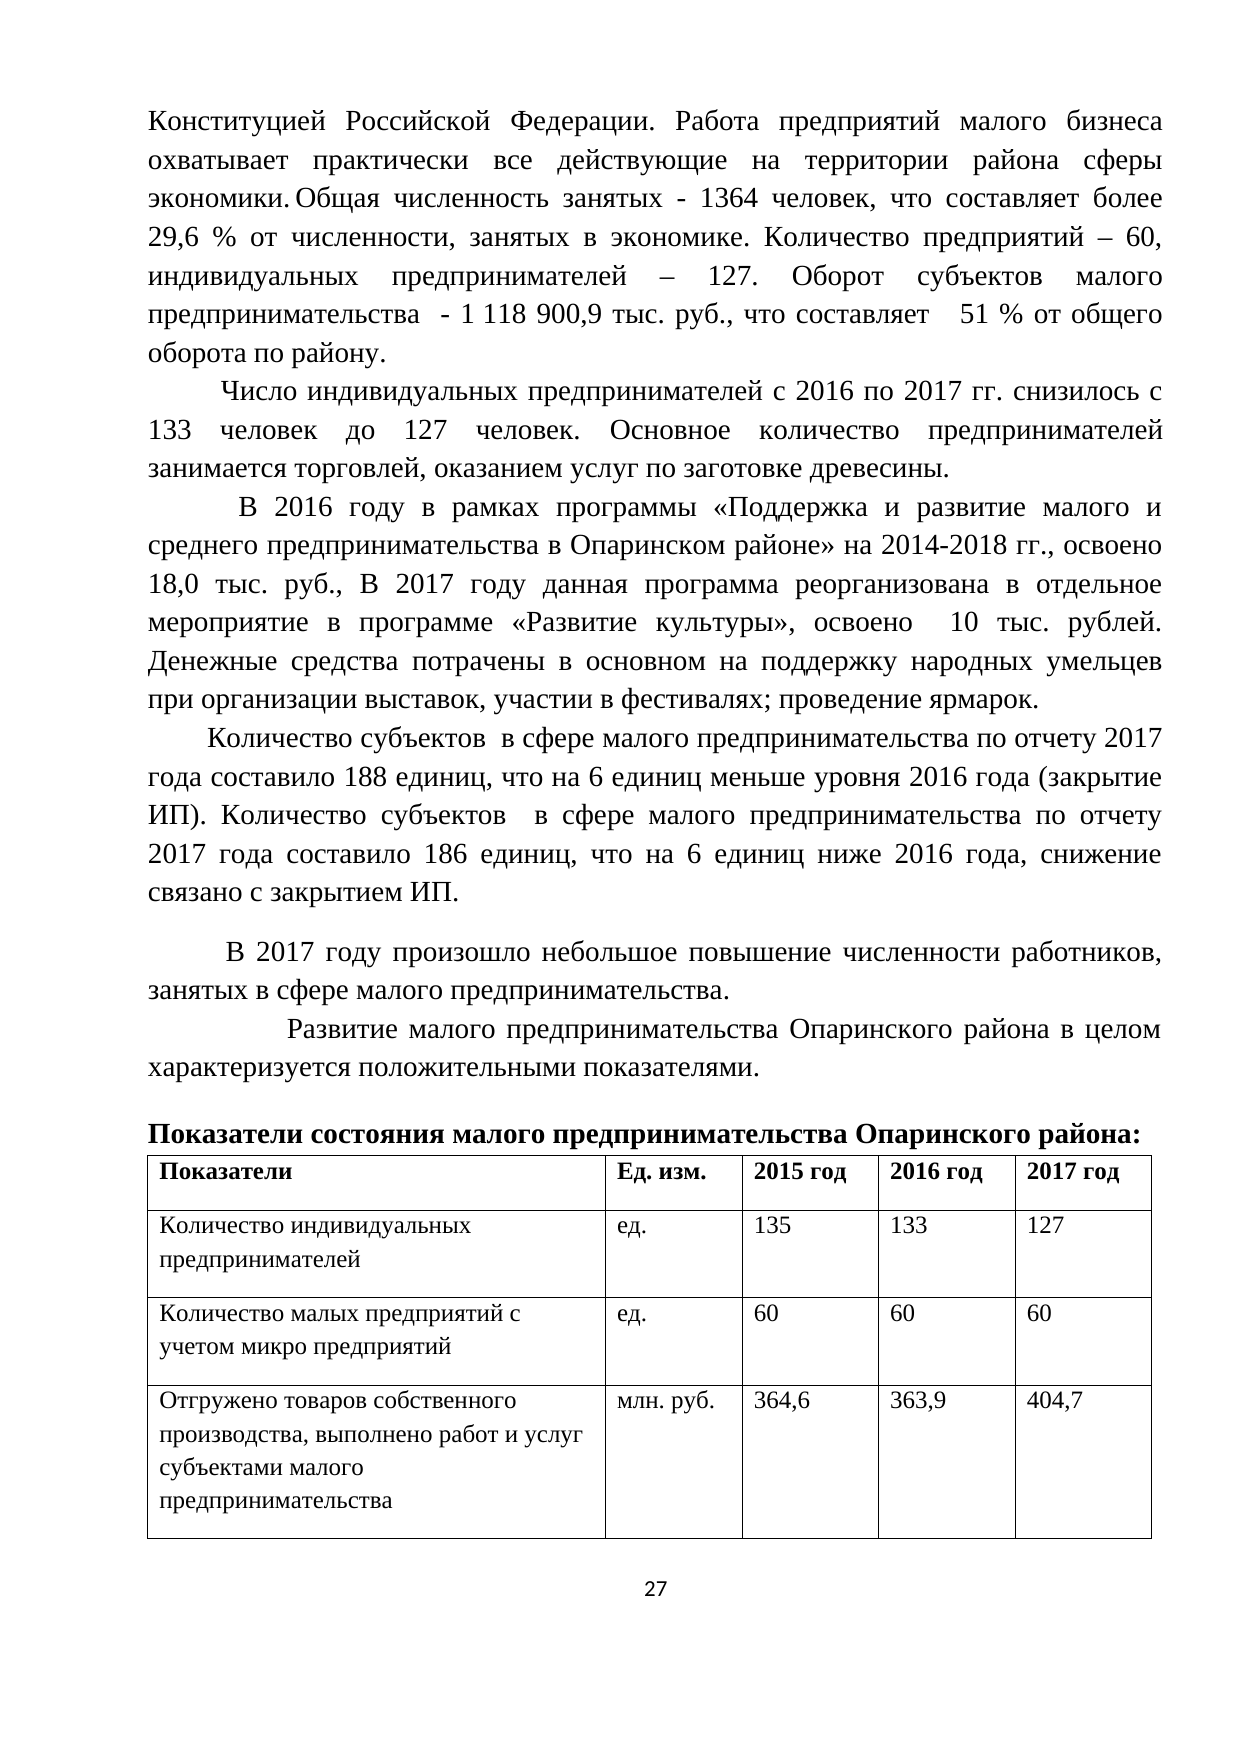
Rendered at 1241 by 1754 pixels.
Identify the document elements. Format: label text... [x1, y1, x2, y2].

text В 2017 году произошло небольшое повышение численности работников, занятых в сфере малого предпринимательства. [148, 934, 1163, 1006]
table_header 2017 год [1016, 1156, 1151, 1209]
table_cell Количество индивидуальных предпринимателей [148, 1211, 605, 1297]
table_cell 363,9 [879, 1386, 1015, 1538]
table_header Показатели [148, 1156, 605, 1209]
table_cell Количество малых предприятий с учетом микро предприятий [148, 1298, 605, 1384]
table_cell 60 [1016, 1298, 1151, 1384]
text Число индивидуальных предпринимателей с 2016 по 2017 гг. снизилось с 133 человек до 127 человек. Основное количество предпринимателей занимается торговлей, оказанием услуг по заготовке древесины. [148, 373, 1163, 484]
table_cell 364,6 [743, 1386, 878, 1538]
table_cell 60 [879, 1298, 1015, 1384]
text Количество субъектов в сфере малого предпринимательства по отчету 2017 года составило 188 единиц, что на 6 единиц меньше уровня 2016 года (закрытие ИП). Количество субъектов в сфере малого предпринимательства по отчету 2017 года составило 186 единиц, что на 6 единиц ниже 2016 года, снижение связано с закрытием ИП. [148, 720, 1163, 908]
table_cell 60 [743, 1298, 878, 1384]
text Развитие малого предпринимательства Опаринского района в целом характеризуется положительными показателями. [148, 1011, 1163, 1083]
table_header 2016 год [879, 1156, 1015, 1209]
table_header Ед. изм. [606, 1156, 742, 1209]
table_cell 404,7 [1016, 1386, 1151, 1538]
table_cell млн. руб. [606, 1386, 742, 1538]
table_cell 133 [879, 1211, 1015, 1297]
table_cell 127 [1016, 1211, 1151, 1297]
table_cell ед. [606, 1211, 742, 1297]
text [148, 103, 1163, 368]
table_header 2015 год [743, 1156, 878, 1209]
text В 2016 году в рамках программы «Поддержка и развитие малого и среднего предпринимательства в Опаринском районе» на 2014-2018 гг., освоено 18,0 тыс. руб., В 2017 году данная программа реорганизована в отдельное мероприятие в программе «Развитие культуры», освоено 10 тыс. рублей. Денежные средства потрачены в основном на поддержку народных умельцев при организации выставок, участии в фестивалях; проведение ярмарок. [148, 489, 1163, 715]
table_cell Отгружено товаров собственного производства, выполнено работ и услуг субъектами малого предпринимательства [148, 1386, 605, 1538]
table_cell ед. [606, 1298, 742, 1384]
text Показатели состояния малого предпринимательства Опаринского района: [148, 1117, 1163, 1150]
table_cell 135 [743, 1211, 878, 1297]
